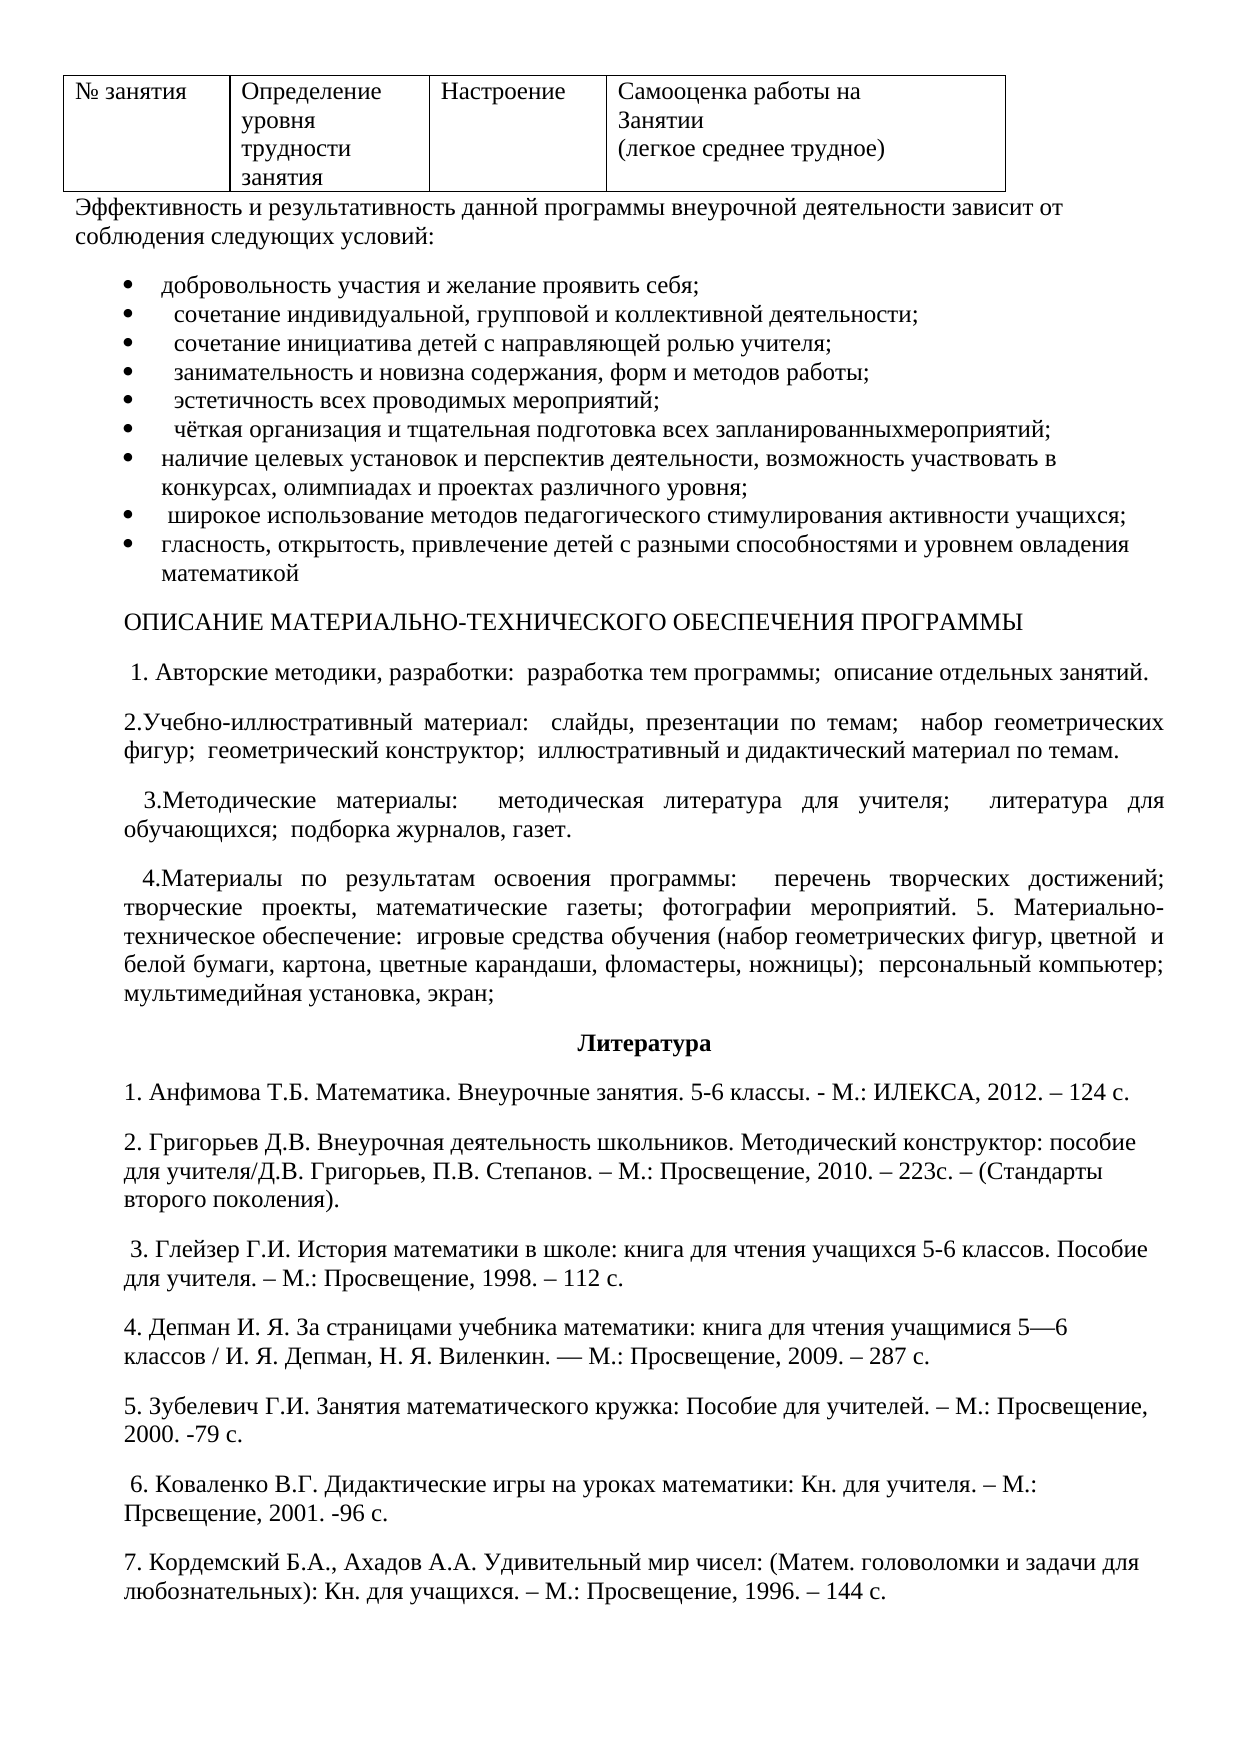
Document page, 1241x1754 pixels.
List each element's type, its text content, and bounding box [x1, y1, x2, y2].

text 2.Учебно-иллюстративный материал: слайды, презентации по темам; набор геометрических фигур; геометрический конструктор; иллюстративный и дидактический материал по темам. [123, 707, 1165, 764]
text 1. Анфимова Т.Б. Математика. Внеурочные занятия. 5-6 классы. - М.: ИЛЕКСА, 2012. – 124 с. [123, 1077, 1165, 1106]
list наличие целевых установок и перспектив деятельности, возможность участвовать в конкурсах, олимпиадах и проектах различного уровня; [123, 443, 1165, 500]
list чёткая организация и тщательная подготовка всех запланированныхмероприятий; [123, 414, 1165, 443]
table_header Самооценка работы на Занятии (легкое среднее трудное) [607, 76, 1005, 191]
list эстетичность всех проводимых мероприятий; [123, 385, 1165, 414]
text 5. Зубелевич Г.И. Занятия математического кружка: Пособие для учителей. – М.: Просвещение, 2000. -79 с. [123, 1391, 1165, 1448]
text 3. Глейзер Г.И. История математики в школе: книга для чтения учащихся 5-6 классов. Пособие для учителя. – М.: Просвещение, 1998. – 112 с. [123, 1234, 1165, 1292]
text ОПИСАНИЕ МАТЕРИАЛЬНО-ТЕХНИЧЕСКОГО ОБЕСПЕЧЕНИЯ ПРОГРАММЫ [123, 607, 1165, 636]
table_header Настроение [430, 76, 606, 191]
table_header Определение уровня трудности занятия [231, 76, 429, 191]
list сочетание индивидуальной, групповой и коллективной деятельности; [123, 299, 1165, 328]
list добровольность участия и желание проявить себя; [123, 270, 1165, 299]
text 4. Депман И. Я. За страницами учебника математики: книга для чтения учащимися 5—6 классов / И. Я. Депман, Н. Я. Виленкин. — М.: Просвещение, 2009. – 287 с. [123, 1312, 1165, 1370]
text 4.Материалы по результатам освоения программы: перечень творческих достижений; творческие проекты, математические газеты; фотографии мероприятий. 5. Материально-техническое обеспечение: игровые средства обучения (набор геометрических фигур, цветной и белой бумаги, картона, цветные карандаши, фломастеры, ножницы); персональный компьютер; мультимедийная установка, экран; [123, 863, 1165, 1007]
list гласность, открытость, привлечение детей с разными способностями и уровнем овладения математикой [123, 529, 1165, 587]
text 3.Методические материалы: методическая литература для учителя; литература для обучающихся; подборка журналов, газет. [123, 785, 1165, 842]
text Эффективность и результативность данной программы внеурочной деятельности зависит от соблюдения следующих условий: [75, 192, 1165, 249]
table_header № занятия [64, 76, 229, 191]
list широкое использование методов педагогического стимулирования активности учащихся; [123, 500, 1165, 529]
list сочетание инициатива детей с направляющей ролью учителя; [123, 328, 1165, 357]
text Литература [123, 1028, 1165, 1057]
text 7. Кордемский Б.А., Ахадов А.А. Удивительный мир чисел: (Матем. головоломки и задачи для любознательных): Кн. для учащихся. – М.: Просвещение, 1996. – 144 с. [123, 1547, 1165, 1605]
text 6. Коваленко В.Г. Дидактические игры на уроках математики: Кн. для учителя. – М.: Прсвещение, 2001. -96 с. [123, 1469, 1165, 1527]
text 2. Григорьев Д.В. Внеурочная деятельность школьников. Методический конструктор: пособие для учителя/Д.В. Григорьев, П.В. Степанов. – М.: Просвещение, 2010. – 223с. – (Стандарты второго поколения). [123, 1127, 1165, 1213]
text 1. Авторские методики, разработки: разработка тем программы; описание отдельных занятий. [123, 657, 1165, 686]
list занимательность и новизна содержания, форм и методов работы; [123, 357, 1165, 385]
